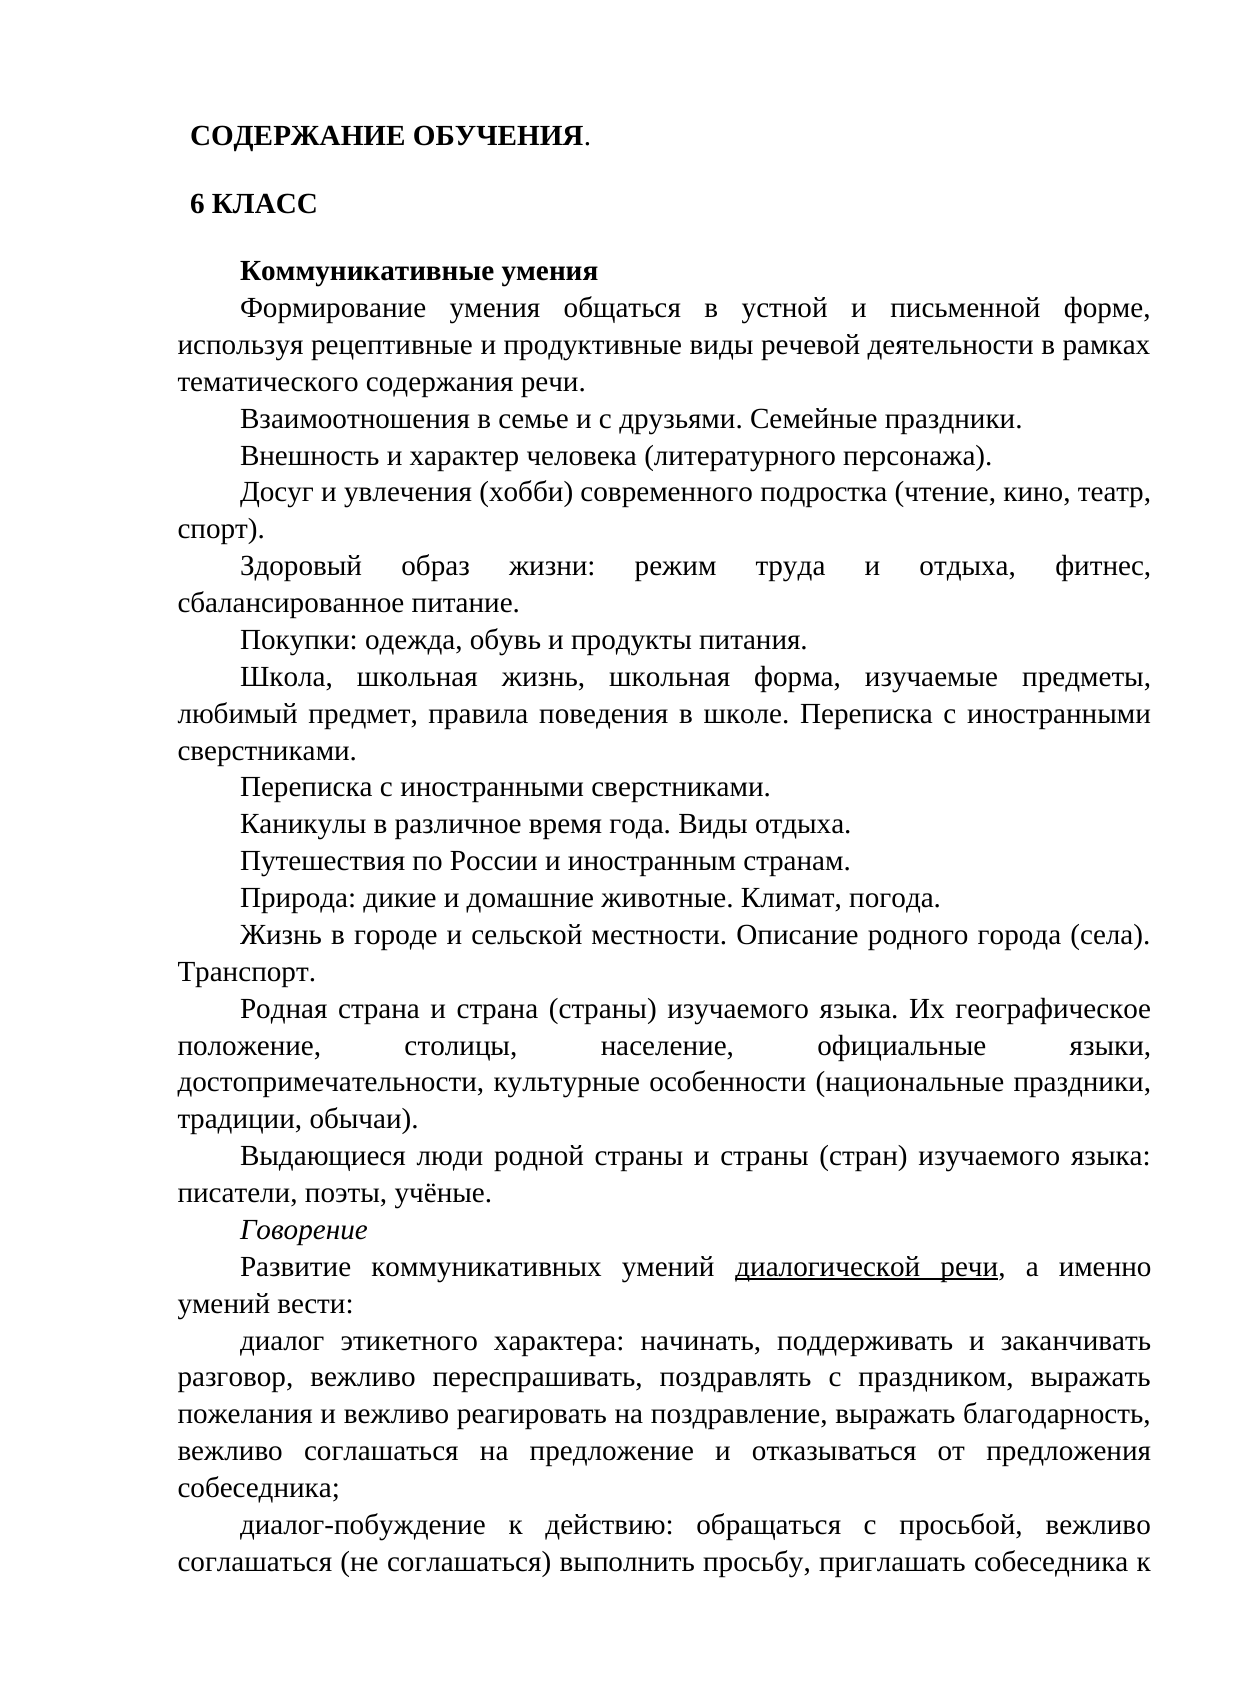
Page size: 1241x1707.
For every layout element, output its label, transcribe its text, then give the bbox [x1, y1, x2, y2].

text Развитие коммуникативных умений диалогической речи, а именно умений вести: [177, 1249, 1152, 1319]
text Здоровый образ жизни: режим труда и отдыха, фитнес, сбалансированное питание. [177, 548, 1152, 619]
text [177, 1507, 1152, 1577]
text Формирование умения общаться в устной и письменной форме, используя рецептивные и продуктивные виды речевой деятельности в рамках тематического содержания речи. [177, 290, 1152, 397]
text ​СОДЕРЖАНИЕ ОБУЧЕНИЯ. [190, 118, 1152, 152]
text диалог этикетного характера: начинать, поддерживать и заканчивать разговор, вежливо переспрашивать, поздравлять с праздником, выражать пожелания и вежливо реагировать на поздравление, выражать благодарность, вежливо соглашаться на предложение и отказываться от предложения собеседника; [177, 1323, 1152, 1504]
text Каникулы в различное время года. Виды отдыха. [177, 806, 1152, 840]
text Покупки: одежда, обувь и продукты питания. [177, 622, 1152, 656]
text 6 КЛАСС [190, 186, 1152, 219]
text Взаимоотношения в семье и с друзьями. Семейные праздники. [177, 401, 1152, 434]
text Говорение [177, 1212, 1152, 1246]
text Природа: дикие и домашние животные. Климат, погода. [177, 880, 1152, 914]
text Выдающиеся люди родной страны и страны (стран) изучаемого языка: писатели, поэты, учёные. [177, 1138, 1152, 1209]
text Школа, школьная жизнь, школьная форма, изучаемые предметы, любимый предмет, правила поведения в школе. Переписка с иностранными сверстниками. [177, 659, 1152, 766]
text Родная страна и страна (страны) изучаемого языка. Их географическое положение, столицы, население, официальные языки, достопримечательности, культурные особенности (национальные праздники, традиции, обычаи). [177, 991, 1152, 1135]
text Коммуникативные умения [177, 253, 1152, 287]
text Путешествия по России и иностранным странам. [177, 843, 1152, 877]
text Внешность и характер человека (литературного персонажа). [177, 438, 1152, 471]
text Переписка с иностранными сверстниками. [177, 769, 1152, 803]
text Досуг и увлечения (хобби) современного подростка (чтение, кино, театр, спорт). [177, 474, 1152, 545]
text Жизнь в городе и сельской местности. Описание родного города (села). Транспорт. [177, 917, 1152, 987]
